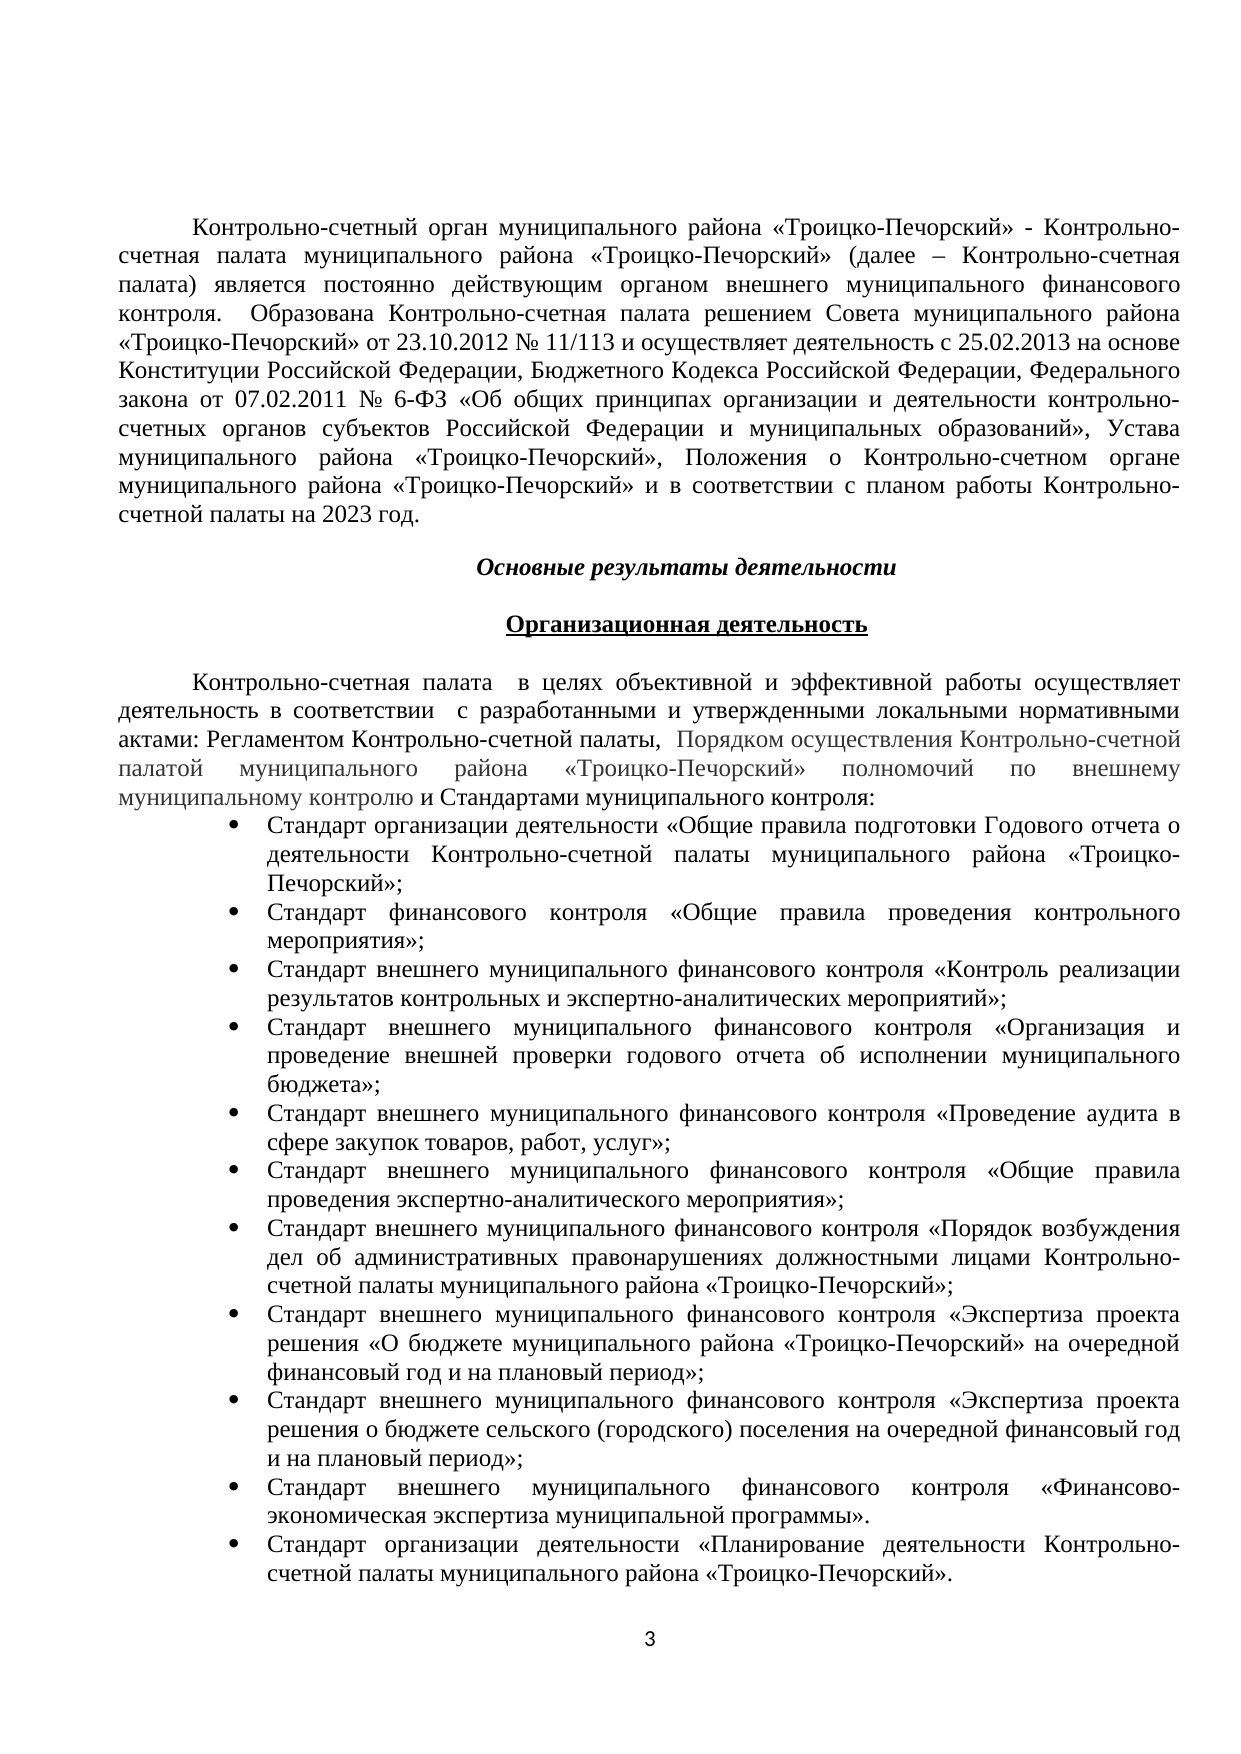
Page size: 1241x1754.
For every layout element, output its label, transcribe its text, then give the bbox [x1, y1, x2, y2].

text Контрольно-счетная палата в целях объективной и эффективной работы осуществляет деятельность в соответствии с разработанными и утвержденными локальными нормативными актами: Регламентом Контрольно-счетной палаты, Порядком осуществления Контрольно-счетной палатой муниципального района «Троицко-Печорский» полномочий по внешнему муниципальному контролю и Стандартами муниципального контроля: [118, 667, 1181, 811]
list Стандарт внешнего муниципального финансового контроля «Организация и проведение внешней проверки годового отчета об исполнении муниципального бюджета»; [229, 1012, 1181, 1098]
text Организационная деятельность [118, 609, 1181, 638]
list Стандарт организации деятельности «Общие правила подготовки Годового отчета о деятельности Контрольно-счетной палаты муниципального района «Троицко-Печорский»; [229, 811, 1181, 897]
list Стандарт внешнего муниципального финансового контроля «Контроль реализации результатов контрольных и экспертно-аналитических мероприятий»; [229, 954, 1181, 1012]
list Стандарт внешнего муниципального финансового контроля «Порядок возбуждения дел об административных правонарушениях должностными лицами Контрольно-счетной палаты муниципального района «Троицко-Печорский»; [229, 1213, 1181, 1299]
list Стандарт организации деятельности «Планирование деятельности Контрольно-счетной палаты муниципального района «Троицко-Печорский». [229, 1529, 1181, 1587]
text Основные результаты деятельности [118, 552, 1181, 581]
list Стандарт внешнего муниципального финансового контроля «Финансово-экономическая экспертиза муниципальной программы». [229, 1472, 1181, 1529]
list Стандарт внешнего муниципального финансового контроля «Экспертиза проекта решения «О бюджете муниципального района «Троицко-Печорский» на очередной финансовый год и на плановый период»; [229, 1299, 1181, 1386]
list Стандарт внешнего муниципального финансового контроля «Экспертиза проекта решения о бюджете сельского (городского) поселения на очередной финансовый год и на плановый период»; [229, 1386, 1181, 1472]
list Стандарт финансового контроля «Общие правила проведения контрольного мероприятия»; [229, 897, 1181, 954]
list Стандарт внешнего муниципального финансового контроля «Проведение аудита в сфере закупок товаров, работ, услуг»; [229, 1098, 1181, 1156]
text Контрольно-счетный орган муниципального района «Троицко-Печорский» - Контрольно-счетная палата муниципального района «Троицко-Печорский» (далее – Контрольно-счетная палата) является постоянно действующим органом внешнего муниципального финансового контроля. Образована Контрольно-счетная палата решением Совета муниципального района «Троицко-Печорский» от 23.10.2012 № 11/113 и осуществляет деятельность с 25.02.2013 на основе Конституции Российской Федерации, Бюджетного Кодекса Российской Федерации, Федерального закона от 07.02.2011 № 6-ФЗ «Об общих принципах организации и деятельности контрольно-счетных органов субъектов Российской Федерации и муниципальных образований», Устава муниципального района «Троицко-Печорский», Положения о Контрольно-счетном органе муниципального района «Троицко-Печорский» и в соответствии с планом работы Контрольно-счетной палаты на 2023 год. [118, 212, 1181, 528]
list Стандарт внешнего муниципального финансового контроля «Общие правила проведения экспертно-аналитического мероприятия»; [229, 1156, 1181, 1213]
